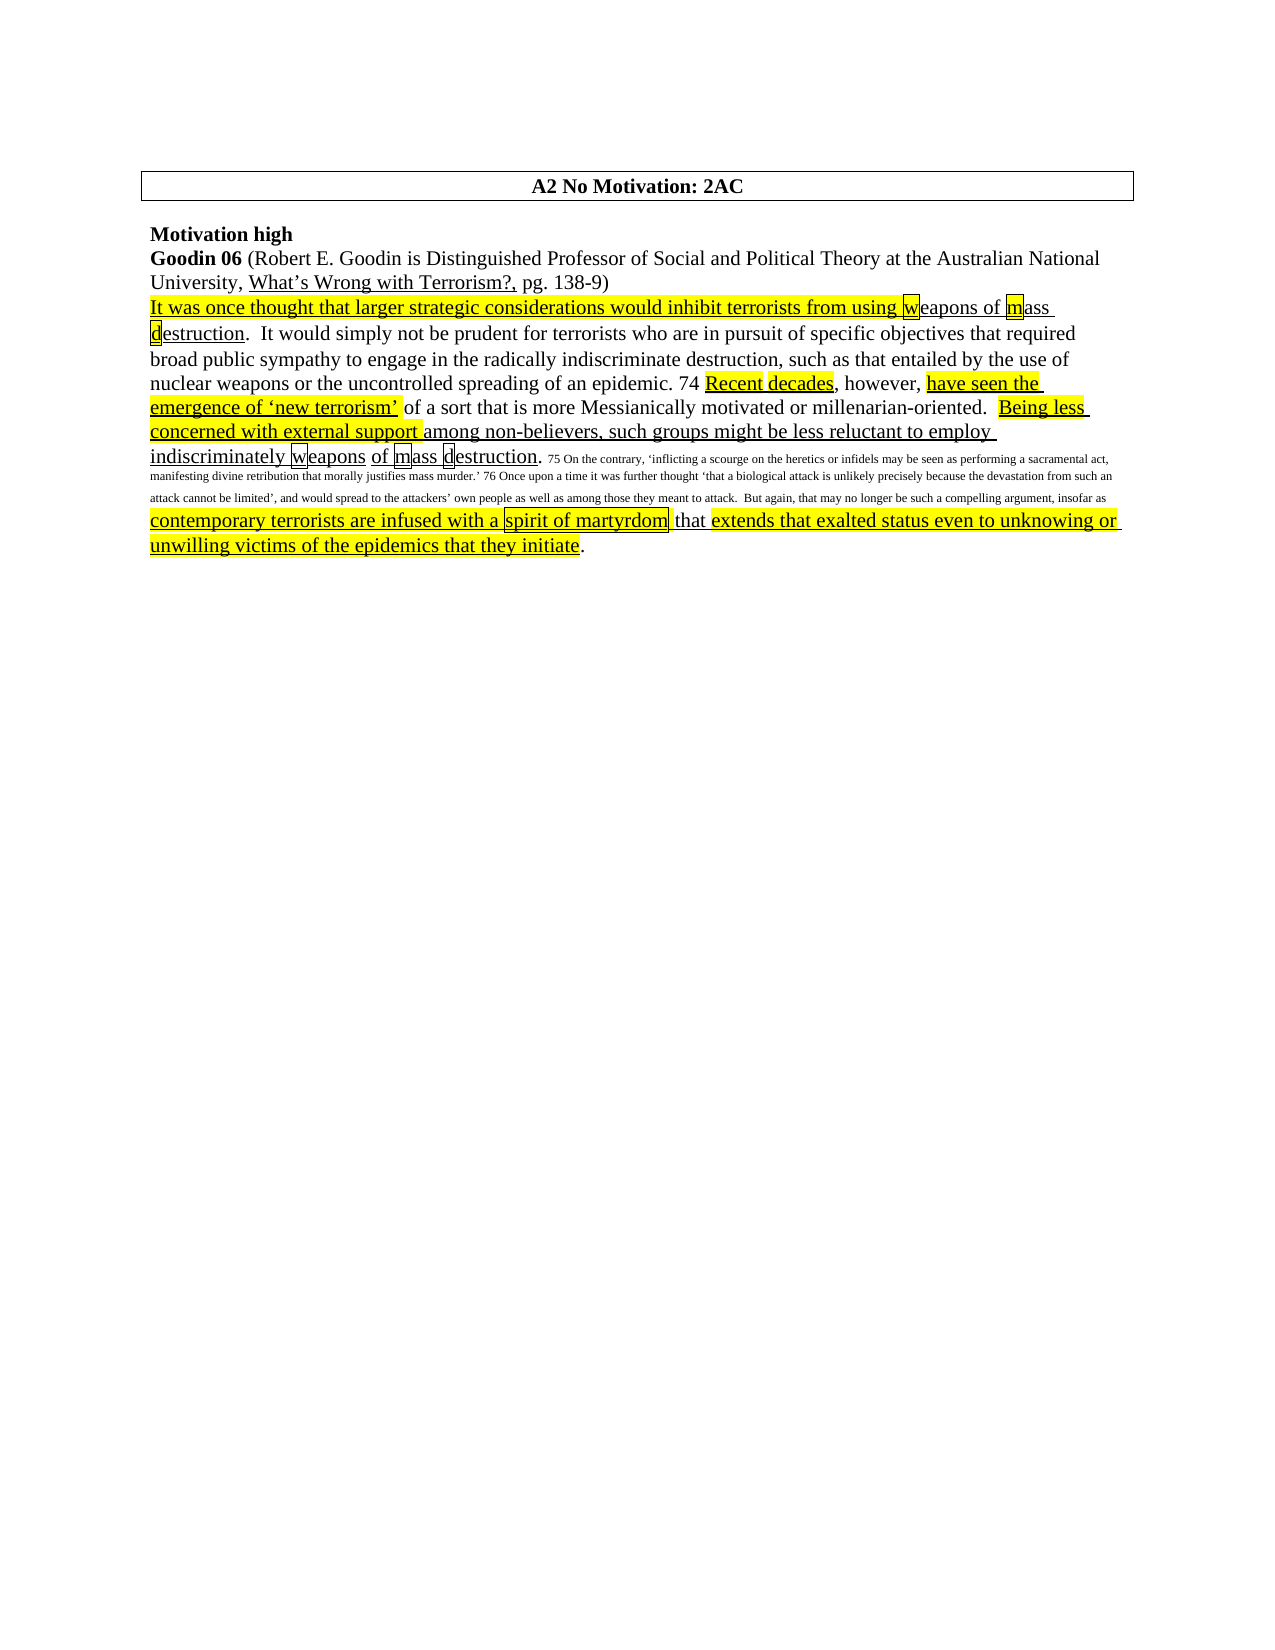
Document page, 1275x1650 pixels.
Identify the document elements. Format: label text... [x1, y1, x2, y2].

subtitle A2 No Motivation: 2AC [142, 172, 1133, 200]
text It was once thought that larger strategic considerations would inhibit terrorists from using weapons of mass destruction. It would simply not be prudent for terrorists who are in pursuit of specific objectives that required broad public sympathy to engage in the radically indiscriminate destruction, such as that entailed by the use of nuclear weapons or the uncontrolled spreading of an epidemic. 74 Recent decades, however, have seen the emergence of ‘new terrorism’ of a sort that is more Messianically motivated or millenarian-oriented. Being less concerned with external support among non-believers, such groups might be less reluctant to employ indiscriminately weapons of mass destruction. 75 On the contrary, ‘inflicting a scourge on the heretics or infidels may be seen as performing a sacramental act, manifesting divine retribution that morally justifies mass murder.’ 76 Once upon a time it was further thought ‘that a biological attack is unlikely precisely because the devastation from such an attack cannot be limited’, and would spread to the attackers’ own people as well as among those they meant to attack. But again, that may no longer be such a compelling argument, insofar as contemporary terrorists are infused with a spirit of martyrdom that extends that exalted status even to unknowing or unwilling victims of the epidemics that they initiate. [150, 294, 1125, 557]
text Goodin 06 (Robert E. Goodin is Distinguished Professor of Social and Political Theory at the Australian National University, What’s Wrong with Terrorism?, pg. 138-9) [150, 246, 1125, 294]
subtitle Motivation high [150, 222, 1125, 246]
